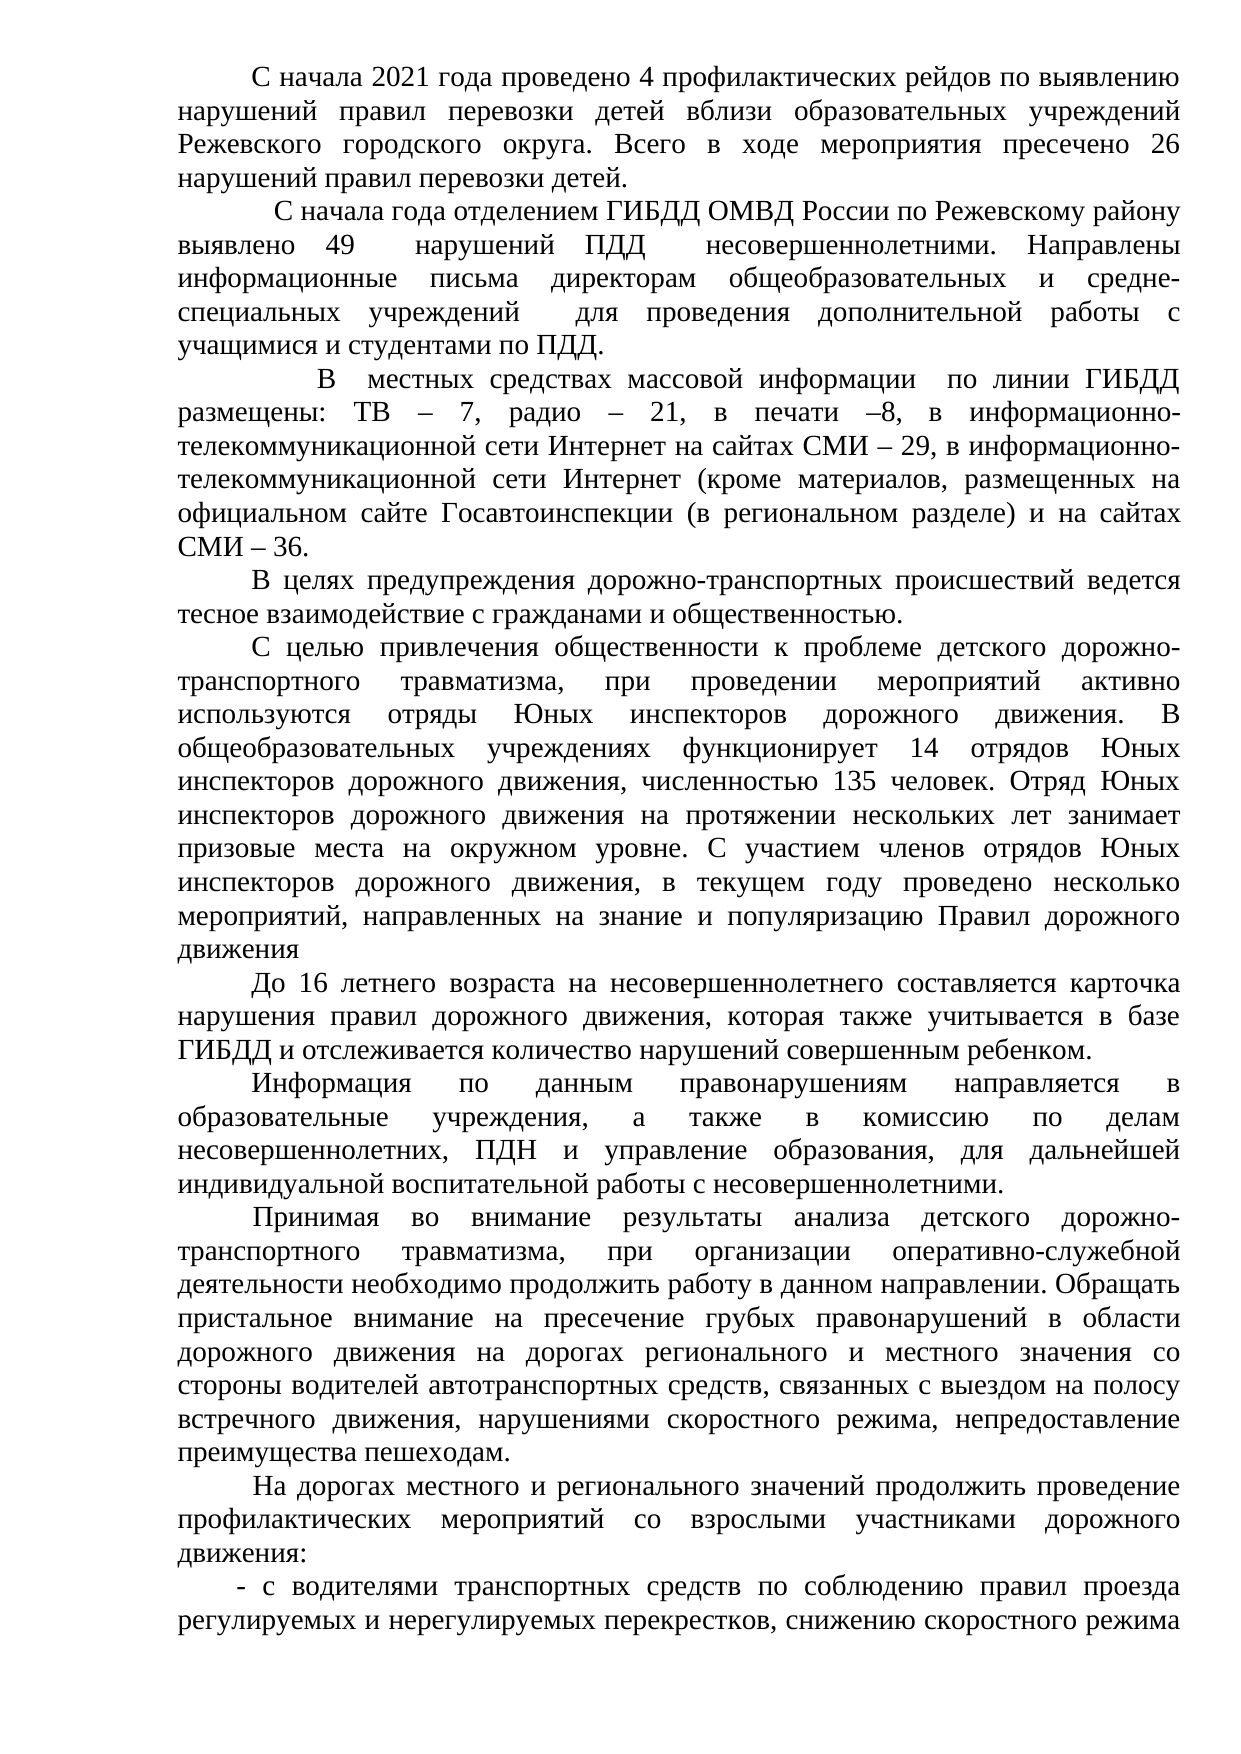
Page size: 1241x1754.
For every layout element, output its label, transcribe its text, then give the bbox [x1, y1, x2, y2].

text В местных средствах массовой информации по линии ГИБДД размещены: ТВ – 7, радио – 21, в печати –8, в информационно-телекоммуникационной сети Интернет на сайтах СМИ – 29, в информационно-телекоммуникационной сети Интернет (кроме материалов, размещенных на официальном сайте Госавтоинспекции (в региональном разделе) и на сайтах СМИ – 36. [177, 361, 1181, 562]
text С начала года отделением ГИБДД ОМВД России по Режевскому району выявлено 49 нарушений ПДД несовершеннолетними. Направлены информационные письма директорам общеобразовательных и средне-специальных учреждений для проведения дополнительной работы с учащимися и студентами по ПДД. [177, 193, 1181, 361]
text Принимая во внимание результаты анализа детского дорожно-транспортного травматизма, при организации оперативно-служебной деятельности необходимо продолжить работу в данном направлении. Обращать пристальное внимание на пресечение грубых правонарушений в области дорожного движения на дорогах регионального и местного значения со стороны водителей автотранспортных средств, связанных с выездом на полосу встречного движения, нарушениями скоростного режима, непредоставление преимущества пешеходам. [177, 1199, 1181, 1468]
text Информация по данным правонарушениям направляется в образовательные учреждения, а также в комиссию по делам несовершеннолетних, ПДН и управление образования, для дальнейшей индивидуальной воспитательной работы с несовершеннолетними. [177, 1065, 1181, 1199]
text С целью привлечения общественности к проблеме детского дорожно-транспортного травматизма, при проведении мероприятий активно используются отряды Юных инспекторов дорожного движения. В общеобразовательных учреждениях функционирует 14 отрядов Юных инспекторов дорожного движения, численностью 135 человек. Отряд Юных инспекторов дорожного движения на протяжении нескольких лет занимает призовые места на окружном уровне. С участием членов отрядов Юных инспекторов дорожного движения, в текущем году проведено несколько мероприятий, направленных на знание и популяризацию Правил дорожного движения [177, 629, 1181, 965]
text На дорогах местного и регионального значений продолжить проведение профилактических мероприятий со взрослыми участниками дорожного движения: [177, 1468, 1181, 1568]
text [177, 1568, 1181, 1636]
text С начала 2021 года проведено 4 профилактических рейдов по выявлению нарушений правил перевозки детей вблизи образовательных учреждений Режевского городского округа. Всего в ходе мероприятия пресечено 26 нарушений правил перевозки детей. [177, 59, 1181, 193]
text В целях предупреждения дорожно-транспортных происшествий ведется тесное взаимодействие с гражданами и общественностью. [177, 562, 1181, 629]
text До 16 летнего возраста на несовершеннолетнего составляется карточка нарушения правил дорожного движения, которая также учитывается в базе ГИБДД и отслеживается количество нарушений совершенным ребенком. [177, 965, 1181, 1065]
